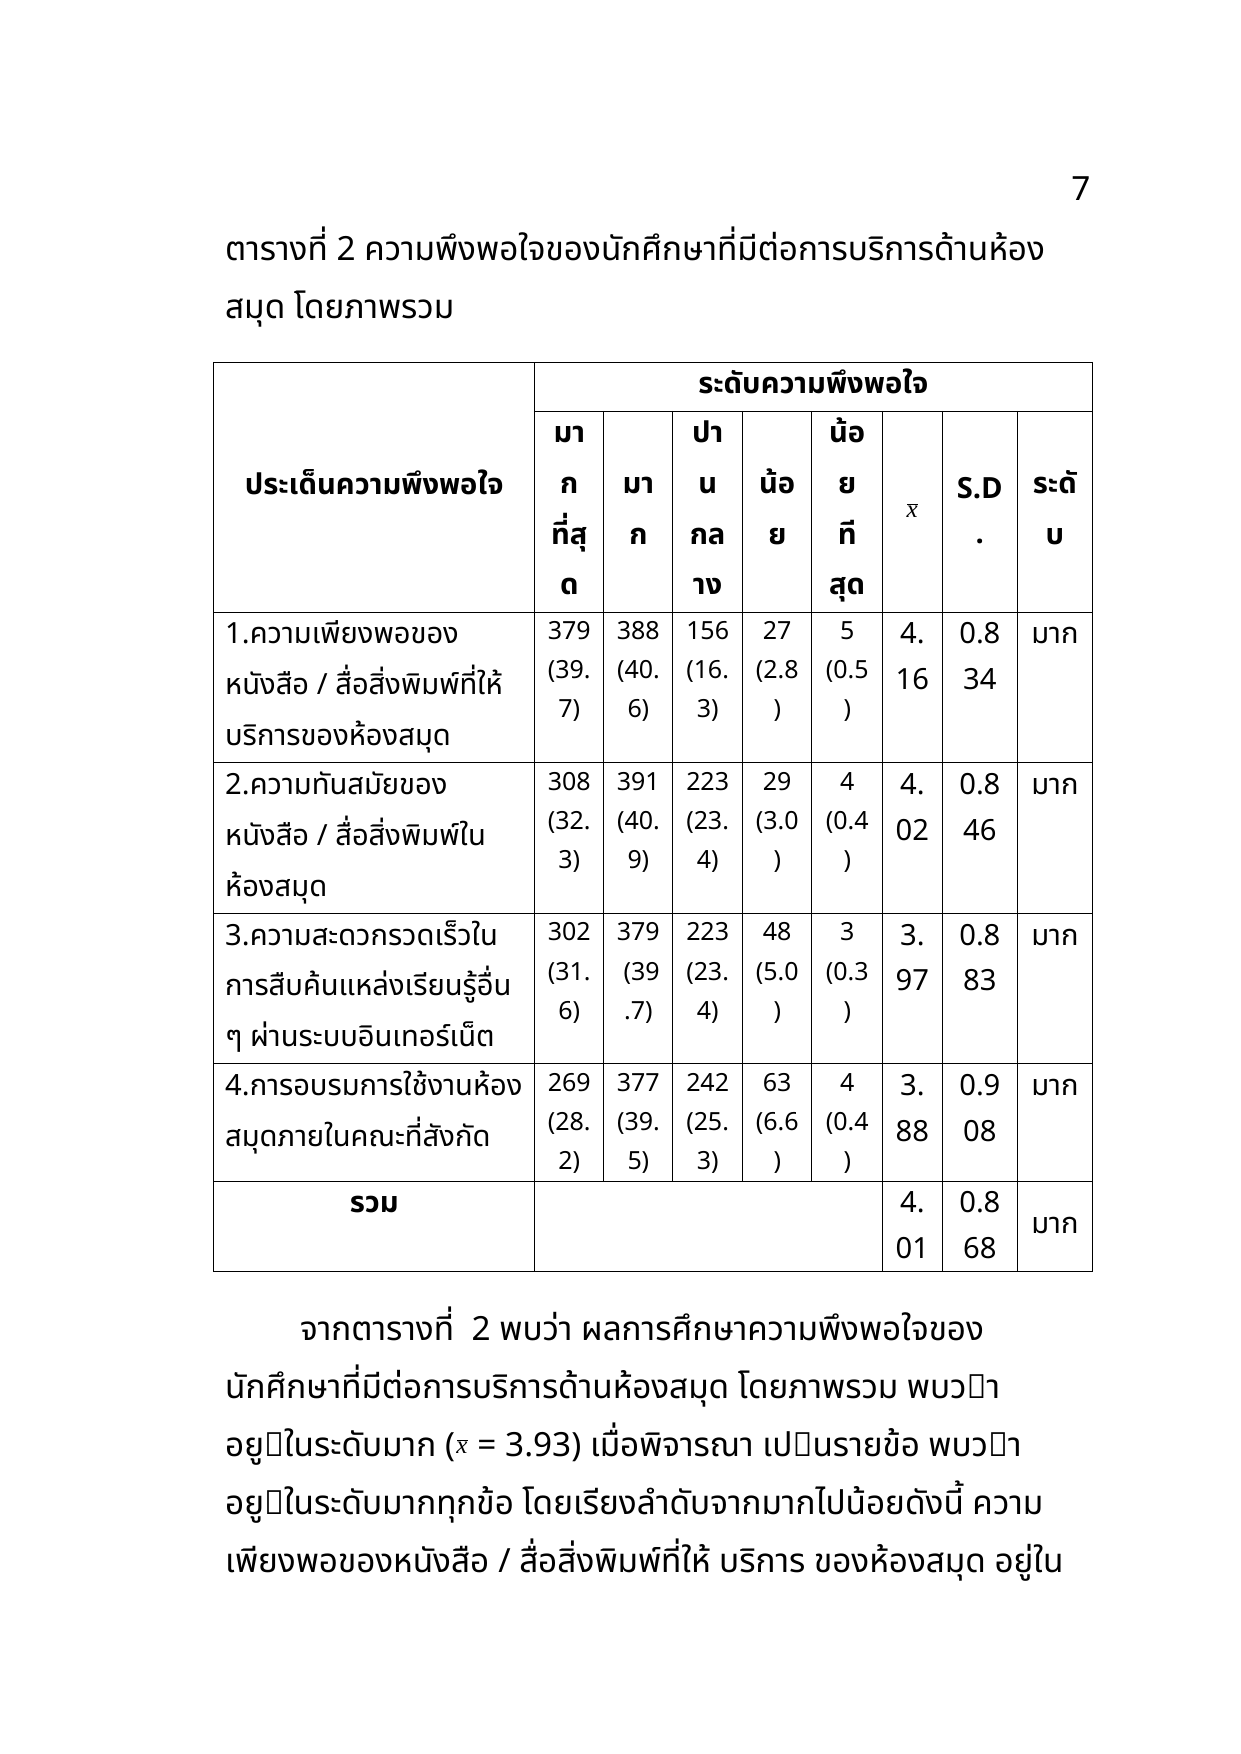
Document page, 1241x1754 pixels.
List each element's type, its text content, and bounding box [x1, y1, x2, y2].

table_cell 302 (31.6) [535, 914, 603, 1063]
table_cell 308 (32.3) [535, 763, 603, 913]
table_cell 4 (0.4) [812, 763, 882, 913]
table_cell น้อย [743, 412, 811, 612]
table_cell มาก [1018, 1182, 1092, 1271]
table_cell มากที่สุด [535, 412, 603, 612]
table_cell 3.97 [883, 914, 942, 1063]
table_cell 3 (0.3) [812, 914, 882, 1063]
table_cell มาก [604, 412, 672, 612]
table_cell น้อย ทีสุด [812, 412, 882, 612]
table_cell มาก [1018, 763, 1092, 913]
table_cell 5 (0.5) [812, 613, 882, 762]
table_cell 48 (5.0) [743, 914, 811, 1063]
table_cell มาก [1018, 914, 1092, 1063]
table_cell 4.การอบรมการใช้งานห้องสมุดภายในคณะที่สังกัด [214, 1064, 534, 1181]
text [225, 1304, 1090, 1587]
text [225, 225, 1090, 333]
table_cell ปาน กลาง [673, 412, 742, 612]
table_cell ระดับ [1018, 412, 1092, 612]
table_cell 0.868 [943, 1182, 1017, 1271]
table_cell 0.834 [943, 613, 1017, 762]
table_cell 379 (39.7) [535, 613, 603, 762]
table_cell 4.16 [883, 613, 942, 762]
table_cell 156 (16.3) [673, 613, 742, 762]
table_cell 63 (6.6) [743, 1064, 811, 1181]
table_cell 391 (40.9) [604, 763, 672, 913]
table_cell 0.908 [943, 1064, 1017, 1181]
table_cell 4.02 [883, 763, 942, 913]
table_cell [883, 412, 942, 612]
table_cell มาก [1018, 1064, 1092, 1181]
table_cell 27 (2.8) [743, 613, 811, 762]
table_cell 3.ความสะดวกรวดเร็วในการสืบค้นแหล่งเรียนรู้อื่น ๆ ผ่านระบบอินเทอร์เน็ต [214, 914, 534, 1063]
table_cell รวม [214, 1182, 534, 1271]
table_header ระดับความพึงพอใจ [535, 363, 1092, 411]
table_cell 388 (40.6) [604, 613, 672, 762]
table_cell 29 (3.0) [743, 763, 811, 913]
table_cell 0.846 [943, 763, 1017, 913]
table_cell S.D. [943, 412, 1017, 612]
table_cell 269 (28.2) [535, 1064, 603, 1181]
table_cell 377 (39.5) [604, 1064, 672, 1181]
table_cell [535, 1182, 882, 1271]
table_cell 4.01 [883, 1182, 942, 1271]
table_cell 223 (23.4) [673, 914, 742, 1063]
table_cell 1.ความเพียงพอของหนังสือ / สื่อสิ่งพิมพ์ที่ให้บริการของห้องสมุด [214, 613, 534, 762]
table_cell 0.883 [943, 914, 1017, 1063]
table_cell มาก [1018, 613, 1092, 762]
table_cell 379 (39.7) [604, 914, 672, 1063]
table_cell 4 (0.4) [812, 1064, 882, 1181]
table_cell 2.ความทันสมัยของหนังสือ / สื่อสิ่งพิมพ์ในห้องสมุด [214, 763, 534, 913]
table_cell 223 (23.4) [673, 763, 742, 913]
table_header ประเด็นความพึงพอใจ [214, 363, 534, 612]
table_cell 242 (25.3) [673, 1064, 742, 1181]
table_cell 3.88 [883, 1064, 942, 1181]
